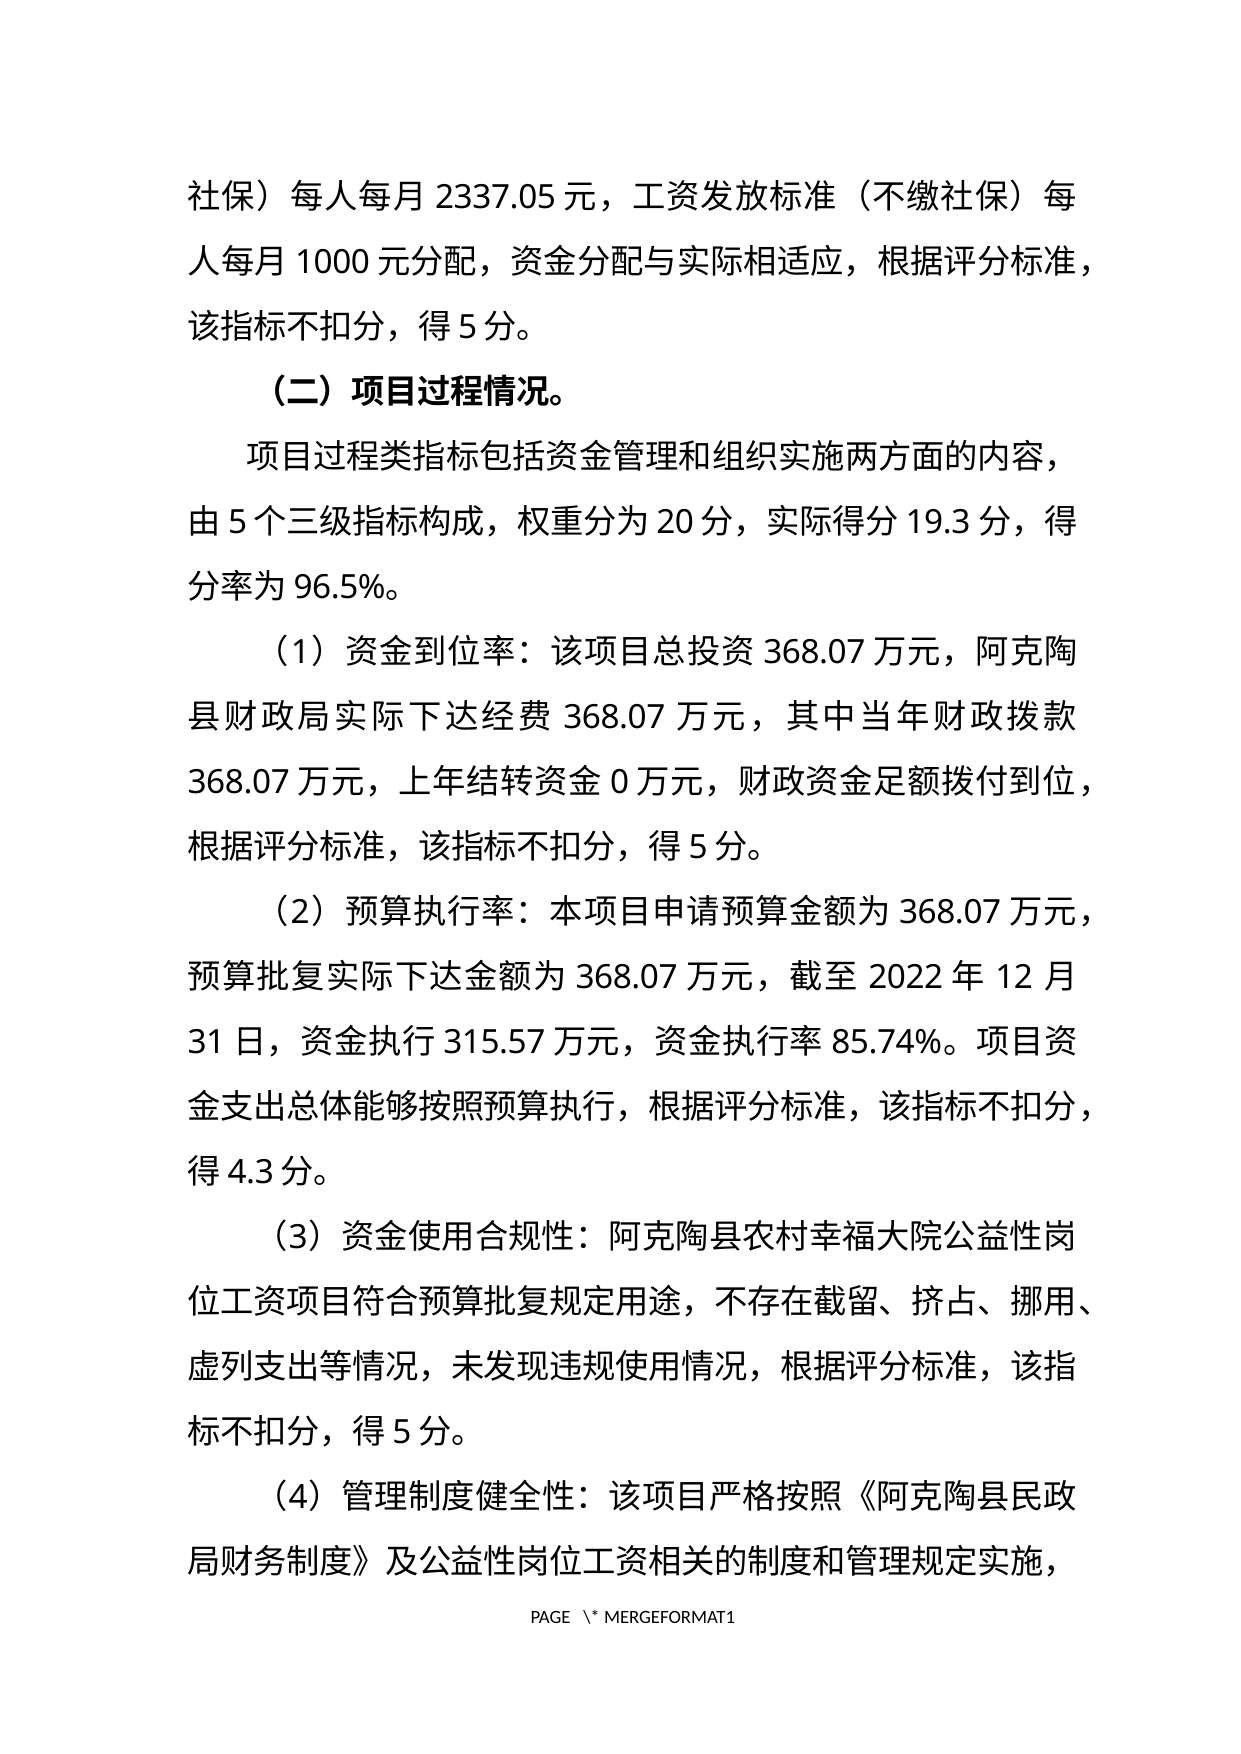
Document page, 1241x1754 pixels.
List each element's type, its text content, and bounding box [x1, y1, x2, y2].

text （二）项目过程情况。 [187, 357, 1078, 422]
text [187, 422, 1078, 1592]
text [187, 162, 1078, 357]
